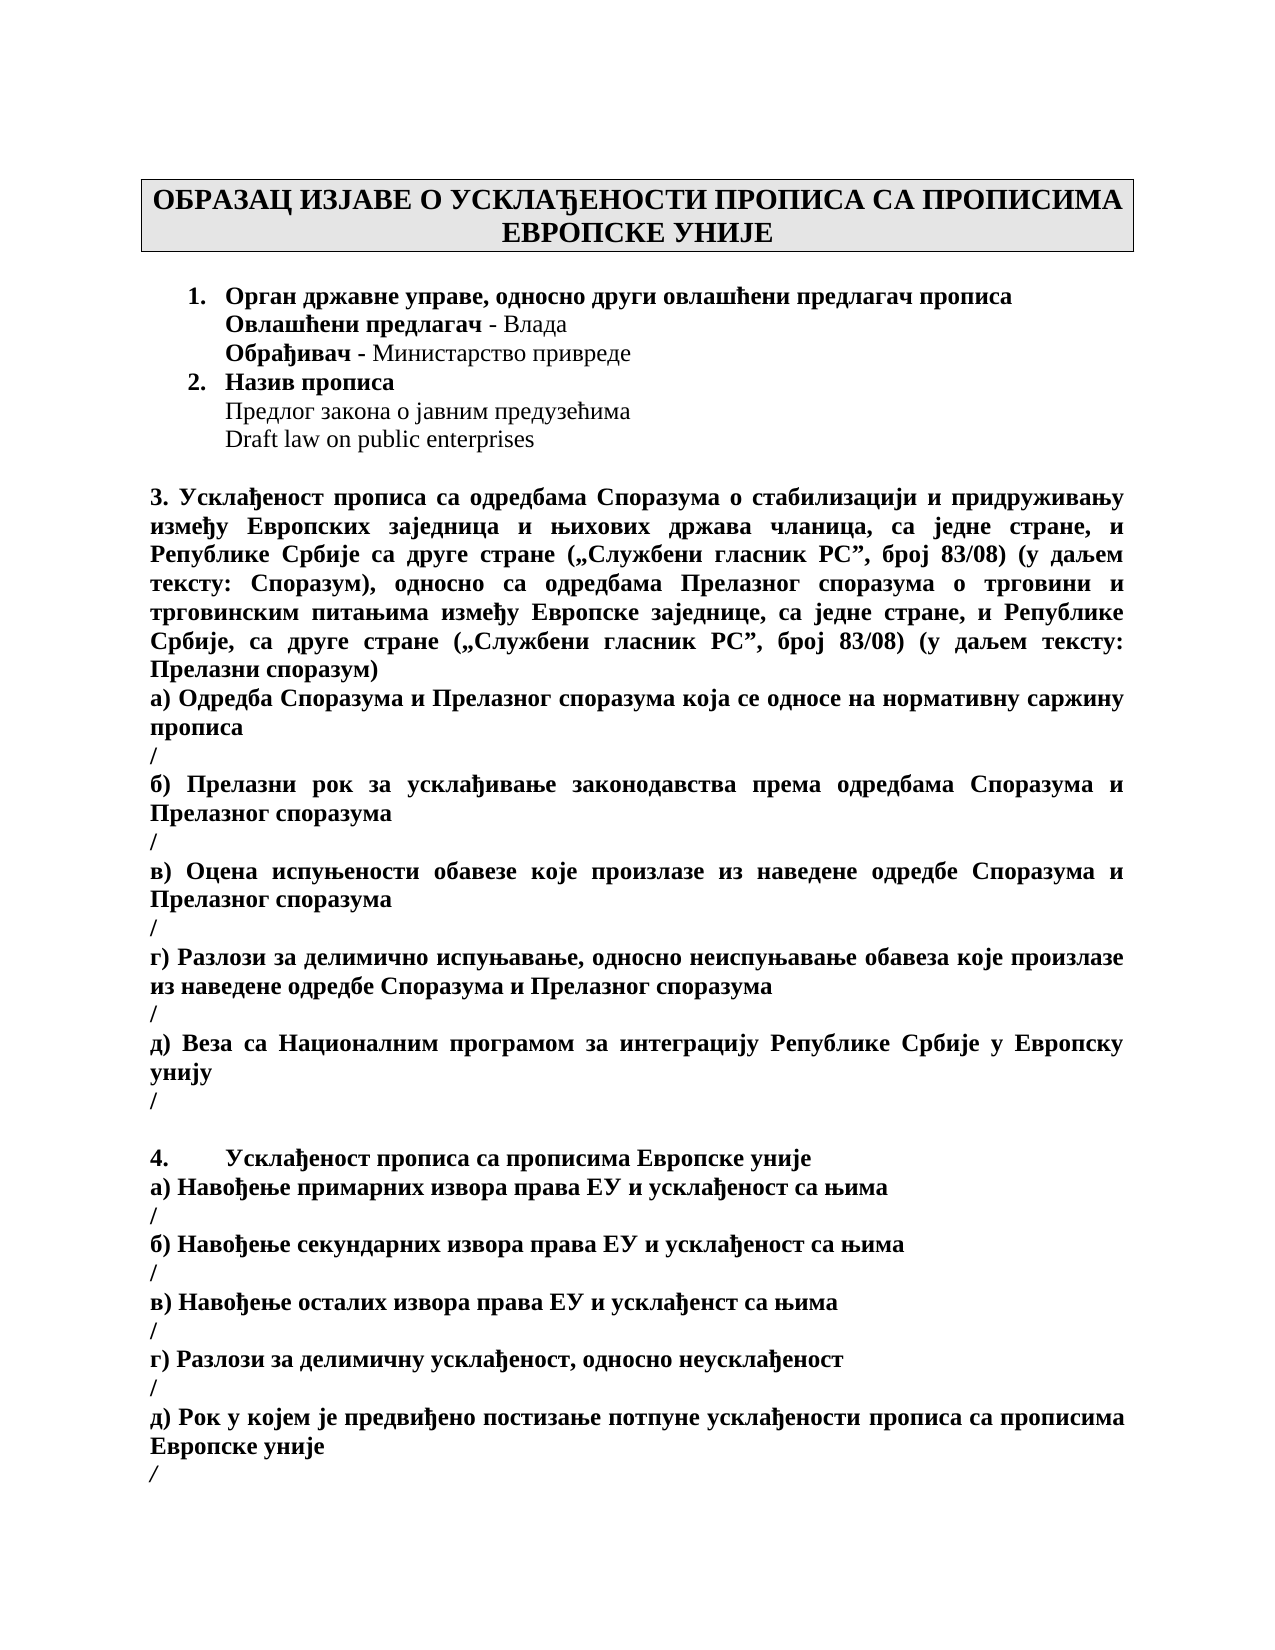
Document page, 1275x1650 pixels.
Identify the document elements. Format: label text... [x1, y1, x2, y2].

list Draft law on public enterprises [225, 424, 1125, 453]
text г) Разлози за делимично испуњавање, односно неиспуњавање обавеза које произлазе из наведене одредбе Споразума и Прелазног споразума [150, 942, 1125, 999]
list Назив прописа [187, 367, 1125, 396]
text в) Оцена испуњености обавезе које произлазе из наведене одредбе Споразума и Прелазног споразума [150, 856, 1125, 913]
text а) Навођење примарних извора права ЕУ и усклађеност са њима [150, 1172, 1125, 1201]
text а) Одредба Споразума и Прелазног споразума која се односе на нормативну саржину прописа [150, 683, 1125, 741]
text 3. Усклађеност прописа са одредбама Споразума о стабилизацији и придруживању између Европских заједница и њихових држава чланица, са једне стране, и Републике Србије са друге стране („Службени гласник РС”, број 83/08) (у даљем тексту: Споразум), односно са одредбама Прелазног споразума о трговини и трговинским питањима између Европске заједнице, са једне стране, и Републике Србије, са друге стране („Службени гласник РС”, број 83/08) (у даљем тексту: Прелазни споразум) [150, 482, 1125, 683]
text / [150, 999, 1125, 1028]
text Овлашћени предлагач - Влада [225, 309, 1125, 338]
text / [150, 1459, 1125, 1488]
text б) Навођење секундарних извора права ЕУ и усклађеност са њима [150, 1229, 1125, 1258]
text д) Веза са Националним програмом за интеграцију Републике Србије у Европску унију [150, 1028, 1125, 1086]
list Предлог закона о јавним предузећима [225, 396, 1125, 424]
text / [150, 913, 1125, 942]
text г) Разлози за делимичну усклађеност, односно неусклађеност [150, 1344, 1125, 1373]
text / [150, 1258, 1125, 1287]
list Орган државне управе, односно други овлашћени предлагач прописа [187, 281, 1125, 309]
text / [150, 741, 1125, 769]
list Усклађеност прописа са прописима Европске уније [150, 1143, 1125, 1172]
text / [150, 1316, 1125, 1344]
text ОБРАЗАЦ ИЗЈАВЕ О УСКЛАЂЕНОСТИ ПРОПИСА СА ПРОПИСИМА ЕВРОПСКЕ УНИЈЕ [142, 180, 1133, 251]
text / [150, 1373, 1125, 1402]
text б) Прелазни рок за усклађивање законодавства према одредбама Споразума и Прелазног споразума [150, 769, 1125, 827]
text Обрађивач - Министарство привреде [225, 338, 1125, 367]
text д) Рок у којем је предвиђено постизање потпуне усклађености прописа са прописима Европске уније [150, 1402, 1125, 1459]
text / [150, 1201, 1125, 1229]
text в) Навођење осталих извора права ЕУ и усклађенст са њима [150, 1287, 1125, 1316]
text / [150, 1086, 1125, 1114]
text / [150, 827, 1125, 856]
